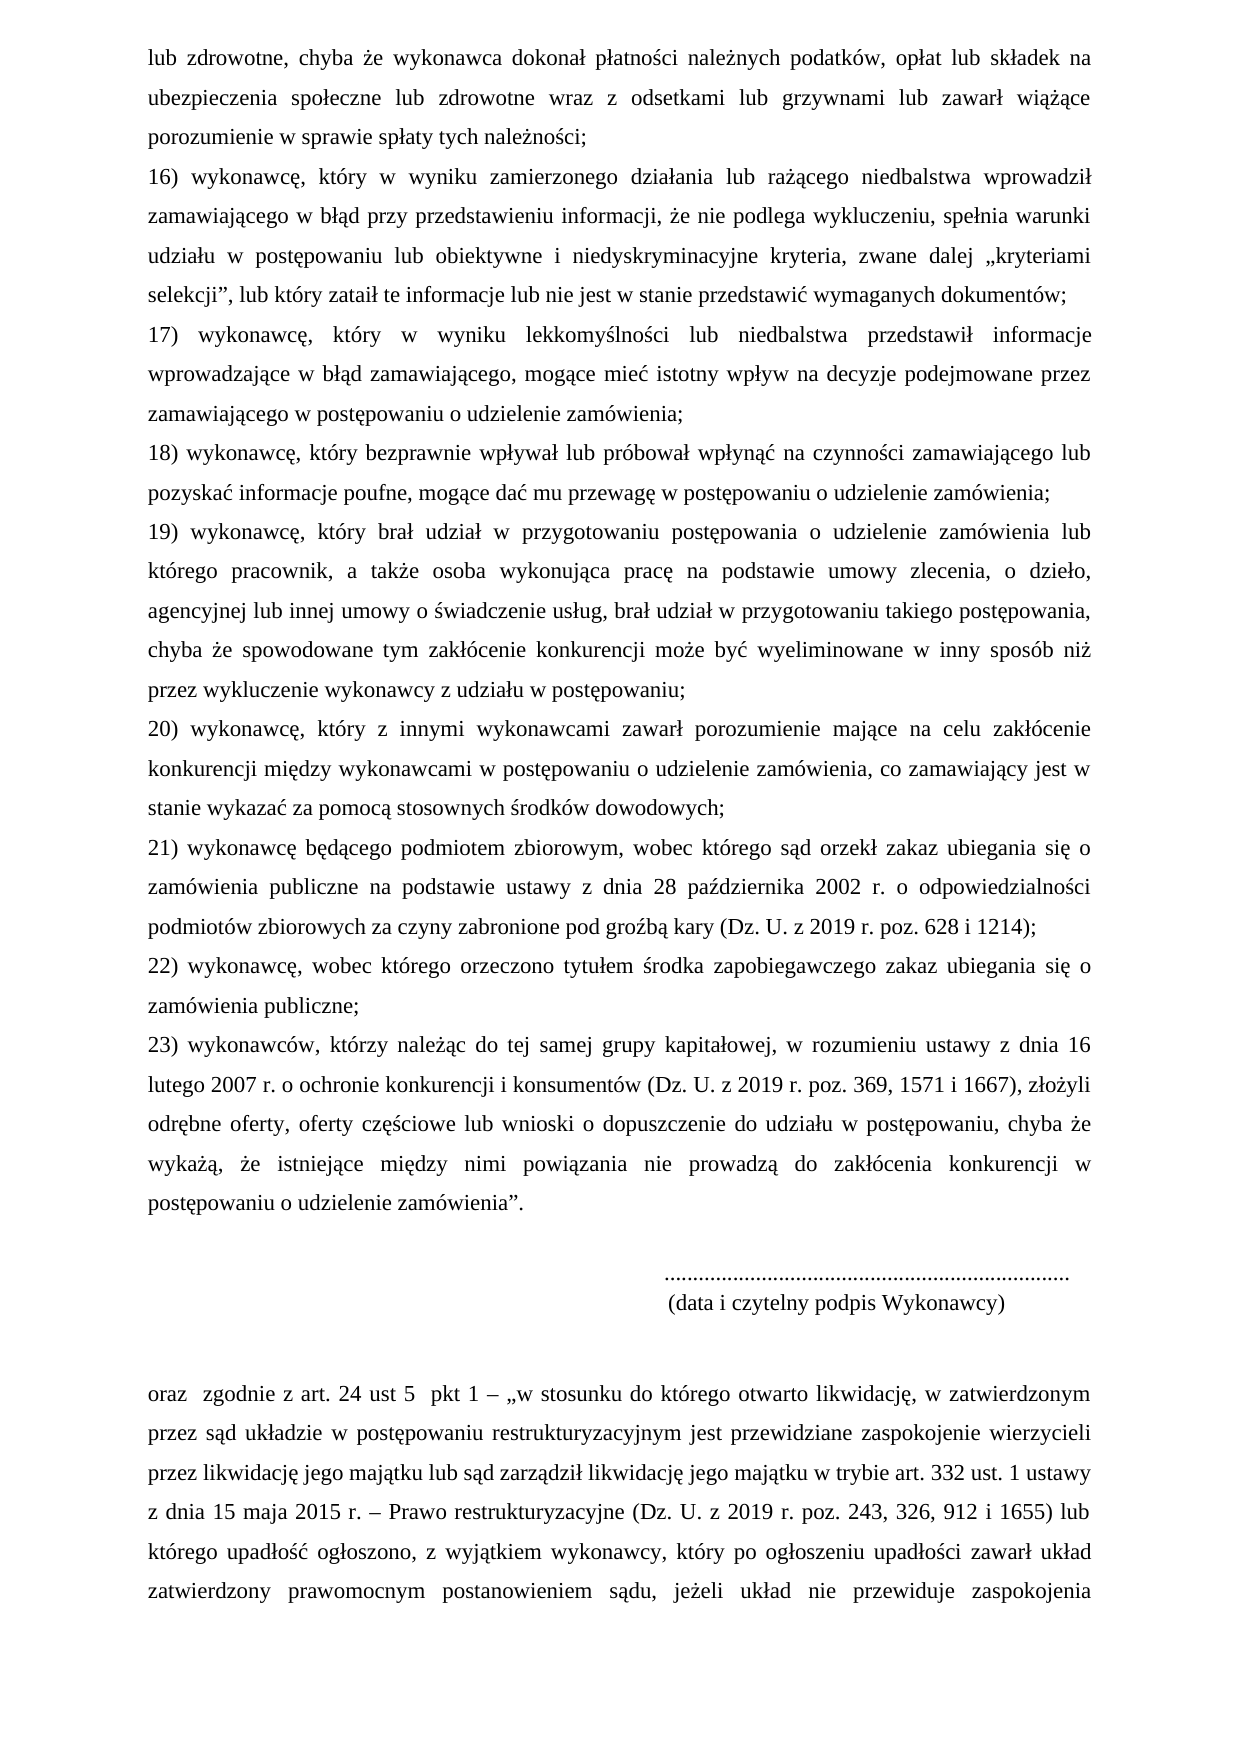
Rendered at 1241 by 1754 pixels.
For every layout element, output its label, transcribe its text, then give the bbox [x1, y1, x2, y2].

text (data i czytelny podpis Wykonawcy) [148, 1289, 1093, 1316]
text 19) wykonawcę, który brał udział w przygotowaniu postępowania o udzielenie zamówienia lub którego pracownik, a także osoba wykonująca pracę na podstawie umowy zlecenia, o dzieło, agencyjnej lub innej umowy o świadczenie usług, brał udział w przygotowaniu takiego postępowania, chyba że spowodowane tym zakłócenie konkurencji może być wyeliminowane w inny sposób niż przez wykluczenie wykonawcy z udziału w postępowaniu; [148, 518, 1093, 702]
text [148, 44, 1093, 150]
text 17) wykonawcę, który w wyniku lekkomyślności lub niedbalstwa przedstawił informacje wprowadzające w błąd zamawiającego, mogące mieć istotny wpływ na decyzje podejmowane przez zamawiającego w postępowaniu o udzielenie zamówienia; [148, 321, 1093, 426]
text 16) wykonawcę, który w wyniku zamierzonego działania lub rażącego niedbalstwa wprowadził zamawiającego w błąd przy przedstawieniu informacji, że nie podlega wykluczeniu, spełnia warunki udziału w postępowaniu lub obiektywne i niedyskryminacyjne kryteria, zwane dalej „kryteriami selekcji”, lub który zataił te informacje lub nie jest w stanie przedstawić wymaganych dokumentów; [148, 163, 1093, 308]
text ....................................................................... [590, 1259, 1093, 1285]
text 18) wykonawcę, który bezprawnie wpływał lub próbował wpłynąć na czynności zamawiającego lub pozyskać informacje poufne, mogące dać mu przewagę w postępowaniu o udzielenie zamówienia; [148, 439, 1093, 505]
text 20) wykonawcę, który z innymi wykonawcami zawarł porozumienie mające na celu zakłócenie konkurencji między wykonawcami w postępowaniu o udzielenie zamówienia, co zamawiający jest w stanie wykazać za pomocą stosownych środków dowodowych; [148, 716, 1093, 821]
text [148, 1380, 1093, 1603]
text 21) wykonawcę będącego podmiotem zbiorowym, wobec którego sąd orzekł zakaz ubiegania się o zamówienia publiczne na podstawie ustawy z dnia 28 października 2002 r. o odpowiedzialności podmiotów zbiorowych za czyny zabronione pod groźbą kary (Dz. U. z 2019 r. poz. 628 i 1214); [148, 834, 1093, 939]
text 22) wykonawcę, wobec którego orzeczono tytułem środka zapobiegawczego zakaz ubiegania się o zamówienia publiczne; [148, 952, 1093, 1018]
text 23) wykonawców, którzy należąc do tej samej grupy kapitałowej, w rozumieniu ustawy z dnia 16 lutego 2007 r. o ochronie konkurencji i konsumentów (Dz. U. z 2019 r. poz. 369, 1571 i 1667), złożyli odrębne oferty, oferty częściowe lub wnioski o dopuszczenie do udziału w postępowaniu, chyba że wykażą, że istniejące między nimi powiązania nie prowadzą do zakłócenia konkurencji w postępowaniu o udzielenie zamówienia”. [148, 1031, 1093, 1216]
